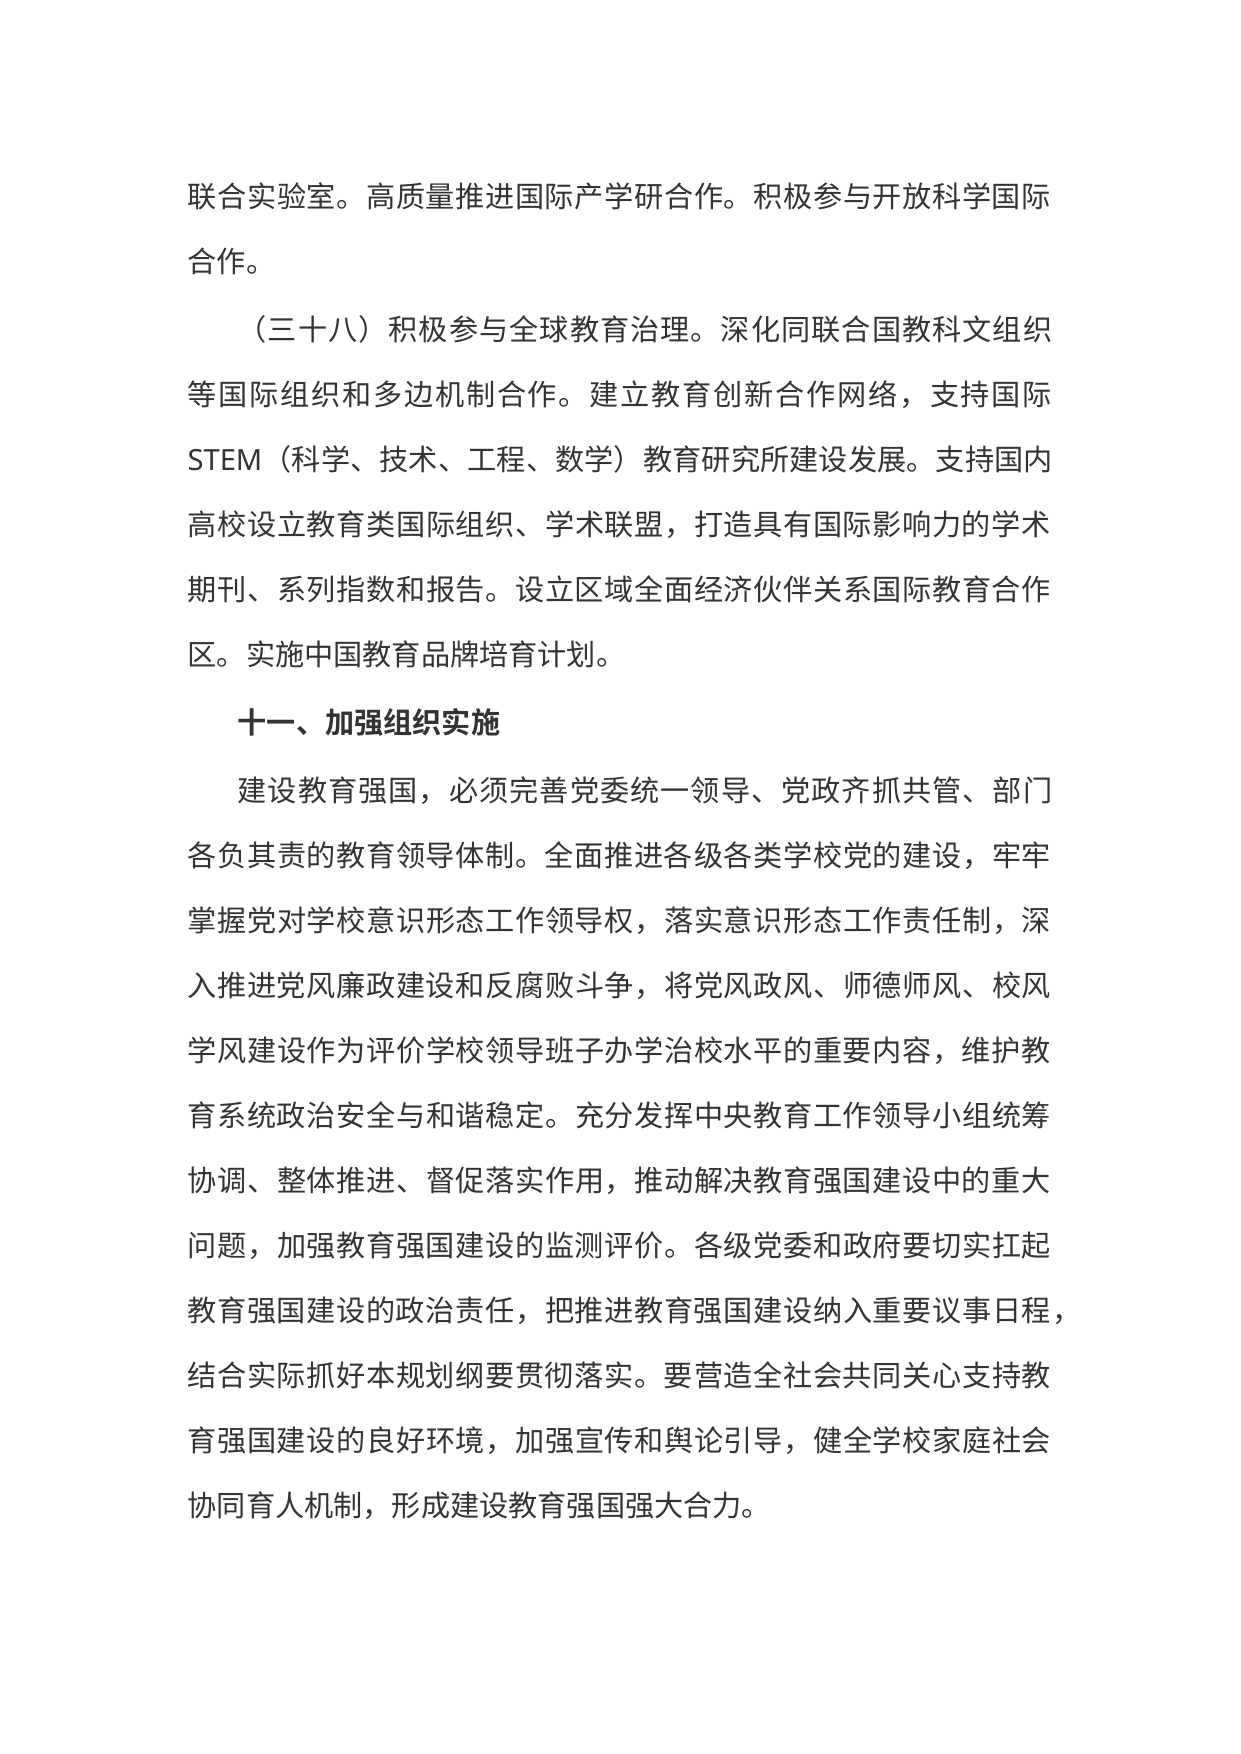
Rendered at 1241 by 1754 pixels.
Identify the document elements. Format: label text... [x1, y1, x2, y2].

text （三十八）积极参与全球教育治理。深化同联合国教科文组织等国际组织和多边机制合作。建立教育创新合作网络，支持国际STEM（科学、技术、工程、数学）教育研究所建设发展。支持国内高校设立教育类国际组织、学术联盟，打造具有国际影响力的学术期刊、系列指数和报告。设立区域全面经济伙伴关系国际教育合作区。实施中国教育品牌培育计划。 [187, 295, 1053, 685]
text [187, 162, 1053, 292]
text 十一、加强组织实施 [187, 688, 1053, 753]
text 建设教育强国，必须完善党委统一领导、党政齐抓共管、部门各负其责的教育领导体制。全面推进各级各类学校党的建设，牢牢掌握党对学校意识形态工作领导权，落实意识形态工作责任制，深入推进党风廉政建设和反腐败斗争，将党风政风、师德师风、校风学风建设作为评价学校领导班子办学治校水平的重要内容，维护教育系统政治安全与和谐稳定。充分发挥中央教育工作领导小组统筹协调、整体推进、督促落实作用，推动解决教育强国建设中的重大问题，加强教育强国建设的监测评价。各级党委和政府要切实扛起教育强国建设的政治责任，把推进教育强国建设纳入重要议事日程，结合实际抓好本规划纲要贯彻落实。要营造全社会共同关心支持教育强国建设的良好环境，加强宣传和舆论引导，健全学校家庭社会协同育人机制，形成建设教育强国强大合力。 [187, 756, 1053, 1536]
